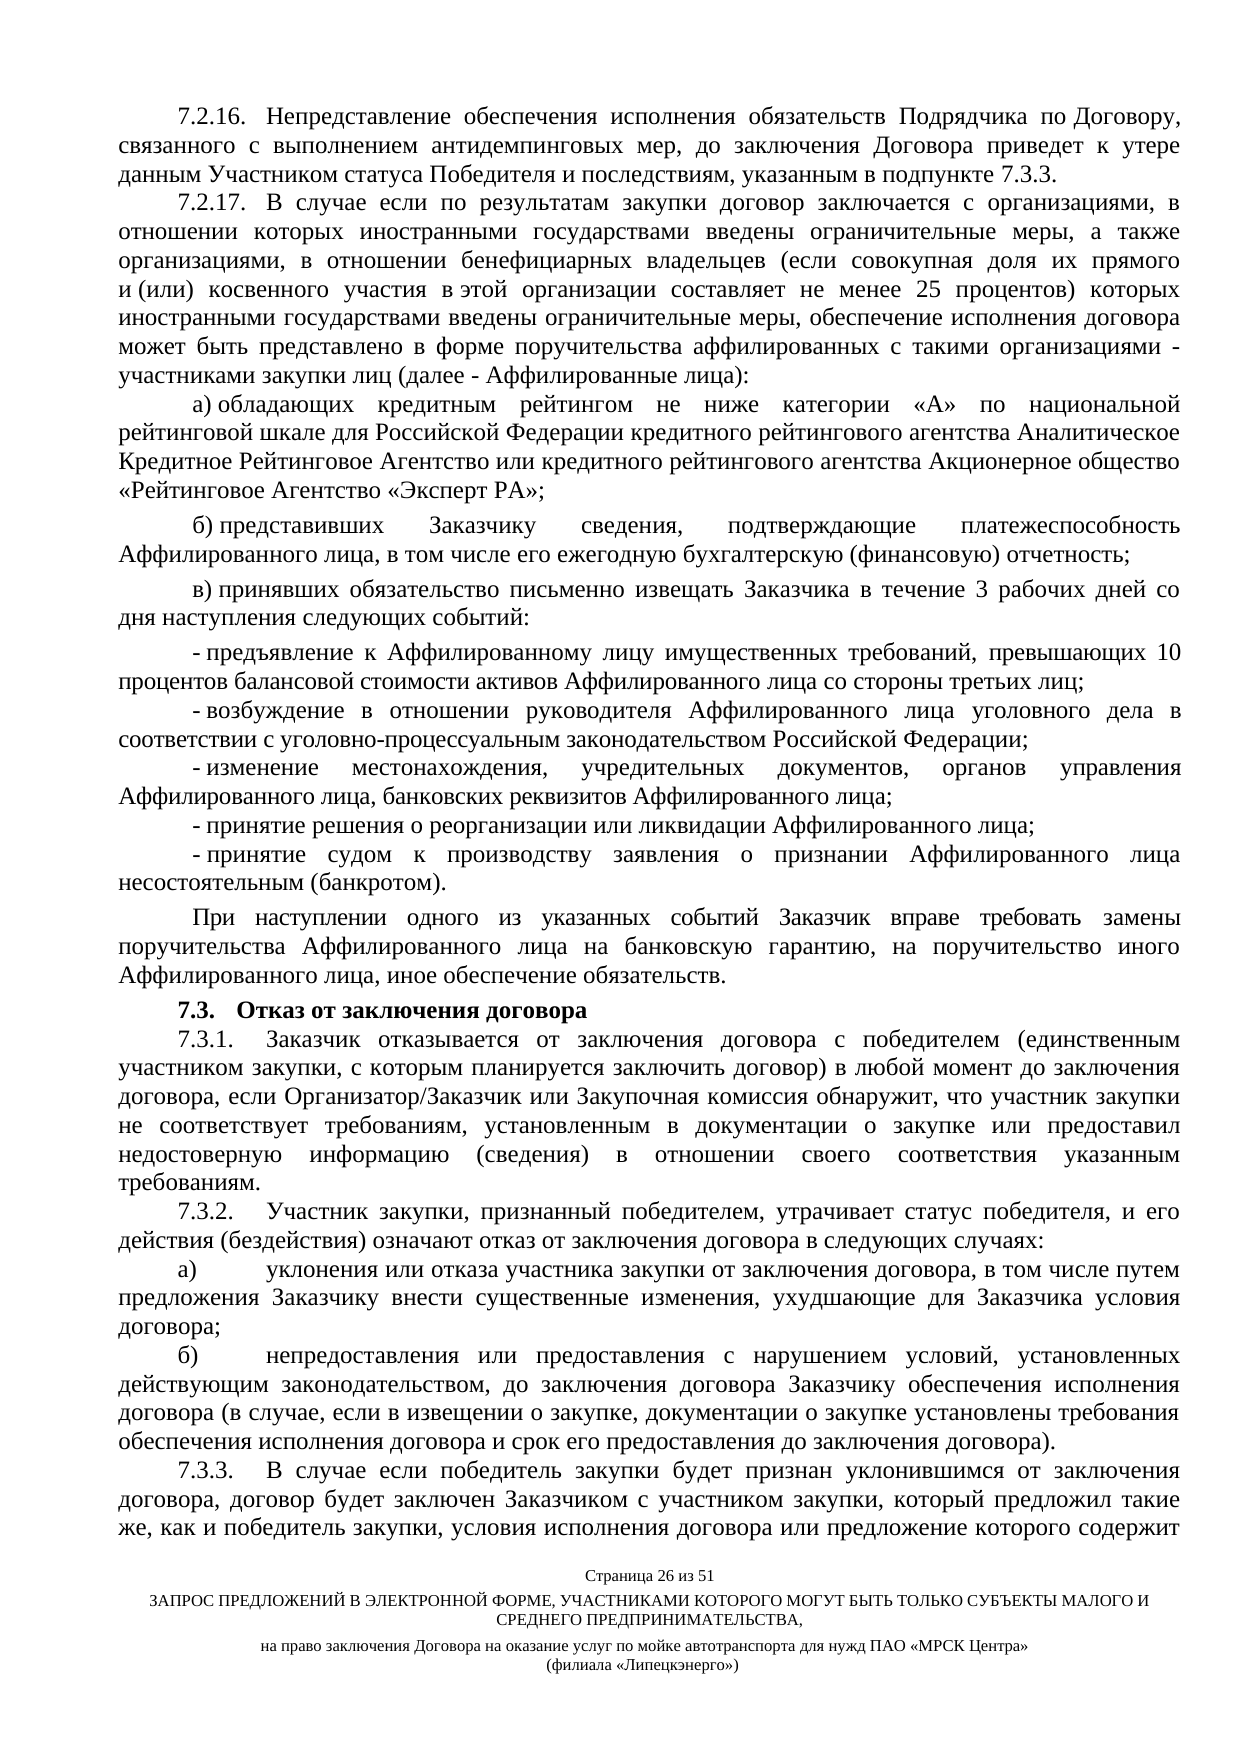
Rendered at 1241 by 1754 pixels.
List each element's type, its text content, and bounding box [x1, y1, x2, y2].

list Участник закупки, признанный победителем, утрачивает статус победителя, и его действия (бездействия) означают отказ от заключения договора в следующих случаях: [118, 1196, 1181, 1254]
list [118, 1455, 1181, 1541]
list принятие решения о реорганизации или ликвидации Аффилированного лица; [118, 810, 1181, 839]
list возбуждение в отношении руководителя Аффилированного лица уголовного дела в соответствии с уголовно-процессуальным законодательством Российской Федерации; [118, 695, 1181, 752]
subtitle Непредставление обеспечения исполнения обязательств Подрядчика по Договору, связанного с выполнением антидемпинговых мер, до заключения Договора приведет к утере данным Участником статуса Победителя и последствиям, указанным в подпункте 7.3.3. [118, 101, 1181, 187]
list уклонения или отказа участника закупки от заключения договора, в том числе путем предложения Заказчику внести существенные изменения, ухудшающие для Заказчика условия договора; [118, 1254, 1181, 1340]
list Заказчик отказывается от заключения договора с победителем (единственным участником закупки, с которым планируется заключить договор) в любой момент до заключения договора, если Организатор/Заказчик или Закупочная комиссия обнаружит, что участник закупки не соответствует требованиям, установленным в документации о закупке или предоставил недостоверную информацию (сведения) в отношении своего соответствия указанным требованиям. [118, 1024, 1181, 1196]
text - принятие судом к производству заявления о признании Аффилированного лица несостоятельным (банкротом). [118, 839, 1181, 896]
list предъявление к Аффилированному лицу имущественных требований, превышающих 10 процентов балансовой стоимости активов Аффилированного лица со стороны третьих лиц; [118, 637, 1181, 695]
subtitle В случае если по результатам закупки договор заключается с организациями, в отношении которых иностранными государствами введены ограничительные меры, а также организациями, в отношении бенефициарных владельцев (если совокупная доля их прямого и (или) косвенного участия в этой организации составляет не менее 25 процентов) которых иностранными государствами введены ограничительные меры, обеспечение исполнения договора может быть представлено в форме поручительства аффилированных с такими организациями - участниками закупки лиц (далее - Аффилированные лица): [118, 187, 1181, 389]
text в) принявших обязательство письменно извещать Заказчика в течение 3 рабочих дней со дня наступления следующих событий: [118, 574, 1181, 631]
list изменение местонахождения, учредительных документов, органов управления Аффилированного лица, банковских реквизитов Аффилированного лица; [118, 752, 1181, 810]
list непредоставления или предоставления с нарушением условий, установленных действующим законодательством, до заключения договора Заказчику обеспечения исполнения договора (в случае, если в извещении о закупке, документации о закупке установлены требования обеспечения исполнения договора и срок его предоставления до заключения договора). [118, 1340, 1181, 1455]
text б) представивших Заказчику сведения, подтверждающие платежеспособность Аффилированного лица, в том числе его ежегодную бухгалтерскую (финансовую) отчетность; [118, 510, 1181, 567]
text а) обладающих кредитным рейтингом не ниже категории «А» по национальной рейтинговой шкале для Российской Федерации кредитного рейтингового агентства Аналитическое Кредитное Рейтинговое Агентство или кредитного рейтингового агентства Акционерное общество «Рейтинговое Агентство «Эксперт РА»; [118, 389, 1181, 504]
subtitle Отказ от заключения договора [118, 995, 1181, 1024]
text При наступлении одного из указанных событий Заказчик вправе требовать замены поручительства Аффилированного лица на банковскую гарантию, на поручительство иного Аффилированного лица, иное обеспечение обязательств. [118, 902, 1181, 989]
